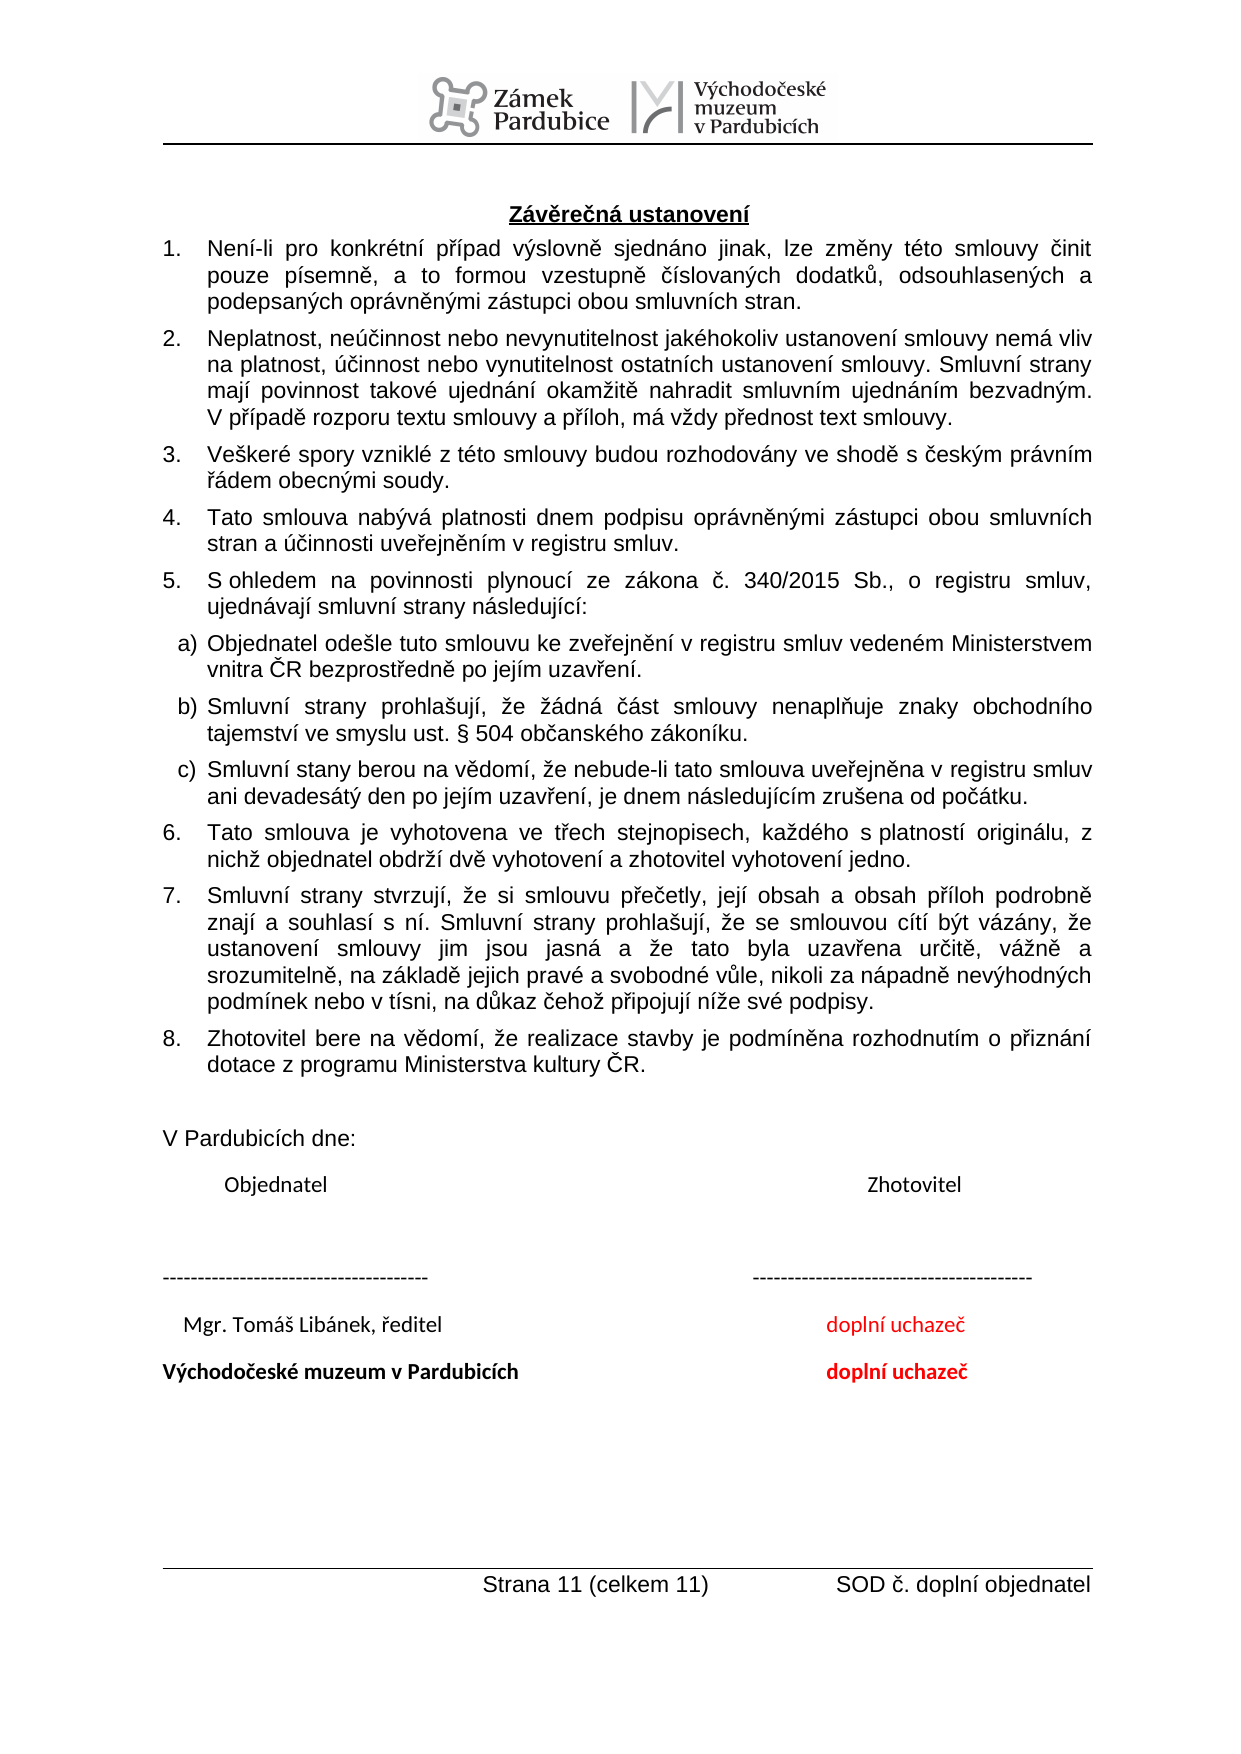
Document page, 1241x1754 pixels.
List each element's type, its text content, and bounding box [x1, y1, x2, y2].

list Veškeré spory vzniklé z této smlouvy budou rozhodovány ve shodě s českým právním řádem obecnými soudy. [162, 441, 1093, 493]
list Smluvní strany stvrzují, že si smlouvu přečetly, její obsah a obsah příloh podrobně znají a souhlasí s ní. Smluvní strany prohlašují, že se smlouvou cítí být vázány, že ustanovení smlouvy jim jsou jasná a že tato byla uzavřena určitě, vážně a srozumitelně, na základě jejich pravé a svobodné vůle, nikoli za nápadně nevýhodných podmínek nebo v tísni, na důkaz čehož připojují níže své podpisy. [162, 882, 1093, 1014]
list Neplatnost, neúčinnost nebo nevynutitelnost jakéhokoliv ustanovení smlouvy nemá vliv na platnost, účinnost nebo vynutitelnost ostatních ustanovení smlouvy. Smluvní strany mají povinnost takové ujednání okamžitě nahradit smluvním ujednáním bezvadným. V případě rozporu textu smlouvy a příloh, má vždy přednost text smlouvy. [162, 325, 1093, 430]
list Objednatel odešle tuto smlouvu ke zveřejnění v registru smluv vedeném Ministerstvem vnitra ČR bezprostředně po jejím uzavření. [177, 630, 1093, 683]
list Zhotovitel bere na vědomí, že realizace stavby je podmíněna rozhodnutím o přiznání dotace z programu Ministerstva kultury ČR. [162, 1025, 1093, 1077]
picture [417, 73, 838, 141]
text Objednatel Zhotovitel [162, 1170, 1095, 1198]
text -------------------------------------- ---------------------------------------- [162, 1263, 1095, 1291]
text V Pardubicích dne: [162, 1124, 1172, 1151]
list Tato smlouva nabývá platnosti dnem podpisu oprávněnými zástupci obou smluvních stran a účinnosti uveřejněním v registru smluv. [162, 504, 1093, 556]
text Východočeské muzeum v Pardubicích doplní uchazeč [162, 1357, 1095, 1385]
list Není-li pro konkrétní případ výslovně sjednáno jinak, lze změny této smlouvy činit pouze písemně, a to formou vzestupně číslovaných dodatků, odsouhlasených a podepsaných oprávněnými zástupci obou smluvních stran. [162, 235, 1093, 314]
list Tato smlouva je vyhotovena ve třech stejnopisech, každého s platností originálu, z nichž objednatel obdrží dvě vyhotovení a zhotovitel vyhotovení jedno. [162, 819, 1093, 872]
list Smluvní stany berou na vědomí, že nebude-li tato smlouva uveřejněna v registru smluv ani devadesátý den po jejím uzavření, je dnem následujícím zrušena od počátku. [177, 756, 1093, 809]
text Závěrečná ustanovení [162, 201, 1095, 227]
text Mgr. Tomáš Libánek, ředitel doplní uchazeč [162, 1310, 1095, 1338]
list Smluvní strany prohlašují, že žádná část smlouvy nenaplňuje znaky obchodního tajemství ve smyslu ust. § 504 občanského zákoníku. [177, 693, 1093, 746]
list S ohledem na povinnosti plynoucí ze zákona č. 340/2015 Sb., o registru smluv, ujednávají smluvní strany následující: [162, 567, 1093, 619]
